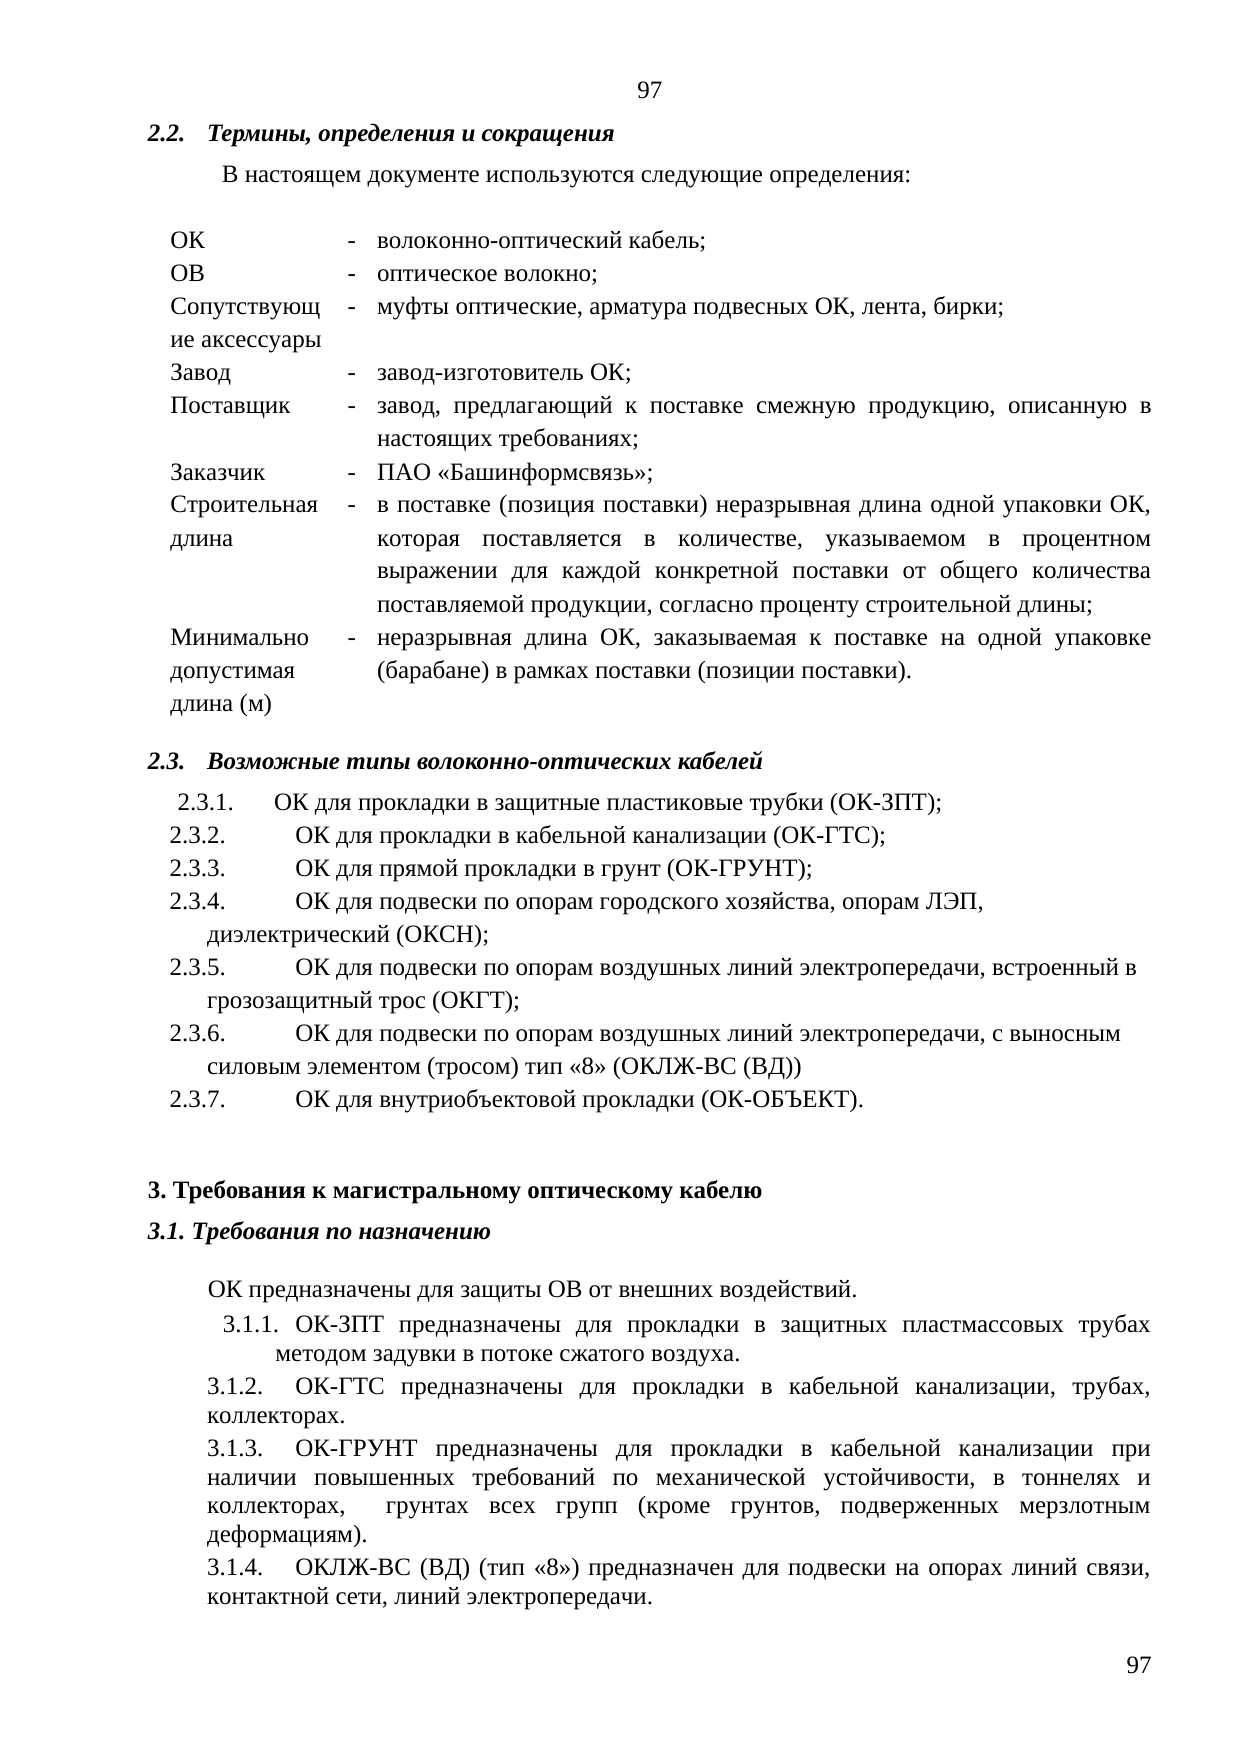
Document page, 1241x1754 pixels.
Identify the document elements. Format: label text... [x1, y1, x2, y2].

list ОК-ГТС предназначены для прокладки в кабельной канализации, трубах, коллекторах. [207, 1371, 1152, 1429]
list ОК-ЗПТ предназначены для прокладки в защитных пластмассовых трубах методом задувки в потоке сжатого воздуха. [223, 1309, 1152, 1367]
list ОК для подвески по опорам городского хозяйства, опорам ЛЭП, диэлектрический (ОКСН); [169, 886, 1152, 948]
list ОК для подвески по опорам воздушных линий электропередачи, встроенный в грозозащитный трос (ОКГТ); [169, 952, 1152, 1014]
list ОКЛЖ-ВС (ВД) (тип «8») предназначен для подвески на опорах линий связи, контактной сети, линий электропередачи. [207, 1552, 1152, 1609]
text 3.1. Требования по назначению [148, 1216, 1152, 1245]
list ОК-ГРУНТ предназначены для прокладки в кабельной канализации при наличии повышенных требований по механической устойчивости, в тоннелях и коллекторах, грунтах всех групп (кроме грунтов, подверженных мерзлотным деформациям). [207, 1433, 1152, 1548]
table_header волоконно-оптический кабель; [366, 225, 1163, 258]
table_cell - [336, 259, 366, 291]
list ОК предназначены для защиты ОВ от внешних воздействий. [148, 1274, 1152, 1303]
table_cell Минимально допустимая длина (м) [159, 622, 336, 721]
table_cell Строительная длина [159, 490, 336, 622]
table_cell завод-изготовитель ОК; [366, 358, 1163, 391]
text 3. Требования к магистральному оптическому кабелю [148, 1175, 1152, 1204]
list ОК для подвески по опорам воздушных линий электропередачи, с выносным силовым элементом (тросом) тип «8» (ОКЛЖ-ВС (ВД)) [169, 1018, 1152, 1080]
list ОК для внутриобъектовой прокладки (ОК-ОБЪЕКТ). [169, 1084, 1152, 1113]
table_cell Заказчик [159, 457, 336, 489]
list ОК для прямой прокладки в грунт (ОК-ГРУНТ); [169, 853, 1152, 882]
table_cell - [336, 291, 366, 357]
table_header ОК [159, 225, 336, 258]
table_cell - [336, 622, 366, 721]
table_cell - [336, 490, 366, 622]
list Возможные типы волоконно-оптических кабелей [148, 746, 1152, 774]
table_cell оптическое волокно; [366, 259, 1163, 291]
table_cell Завод [159, 358, 336, 391]
text В настоящем документе используются следующие определения: [148, 159, 1152, 188]
table_cell в поставке (позиция поставки) неразрывная длина одной упаковки ОК, которая поставляется в количестве, указываемом в процентном выражении для каждой конкретной поставки от общего количества поставляемой продукции, согласно проценту строительной длины; [366, 490, 1163, 622]
table_header - [336, 225, 366, 258]
table_cell ПАО «Башинформсвязь»; [366, 457, 1163, 489]
list ОК для прокладки в кабельной канализации (ОК-ГТС); [169, 820, 1152, 849]
table_cell - [336, 457, 366, 489]
table_cell завод, предлагающий к поставке смежную продукцию, описанную в настоящих требованиях; [366, 391, 1163, 457]
table_cell - [336, 358, 366, 391]
list ОК для прокладки в защитные пластиковые трубки (ОК-ЗПТ); [177, 787, 1152, 816]
table_cell муфты оптические, арматура подвесных ОК, лента, бирки; [366, 291, 1163, 357]
table_cell неразрывная длина ОК, заказываемая к поставке на одной упаковке (барабане) в рамках поставки (позиции поставки). [366, 622, 1163, 721]
table_cell Поставщик [159, 391, 336, 457]
list Термины, определения и сокращения [148, 118, 1152, 147]
table_cell - [336, 391, 366, 457]
table_cell ОВ [159, 259, 336, 291]
table_cell Сопутствующие аксессуары [159, 291, 336, 357]
